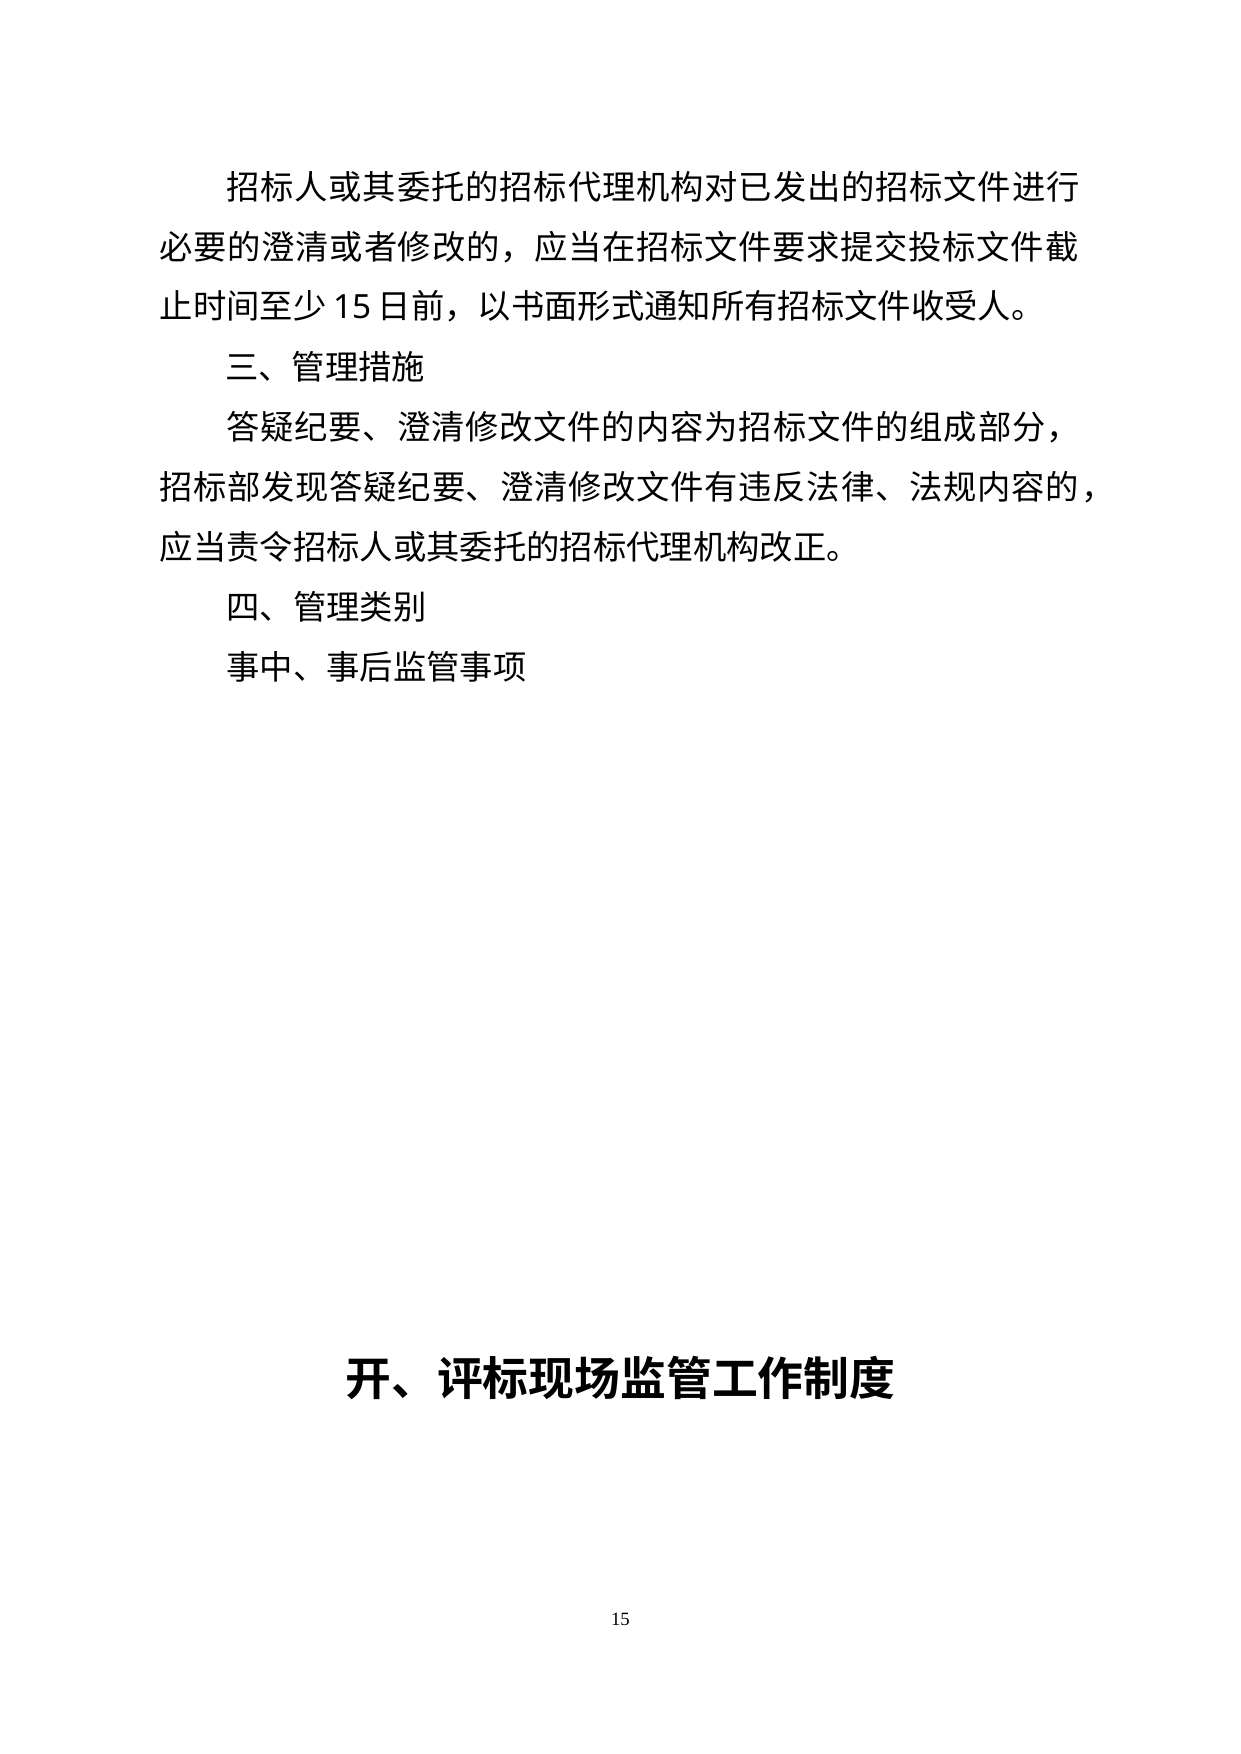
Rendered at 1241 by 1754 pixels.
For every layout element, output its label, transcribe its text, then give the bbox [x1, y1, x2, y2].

text 招标人或其委托的招标代理机构对已发出的招标文件进行必要的澄清或者修改的，应当在招标文件要求提交投标文件截止时间至少15日前，以书面形式通知所有招标文件收受人。 [159, 154, 1081, 334]
text 四、管理类别 [159, 574, 1081, 634]
text 事中、事后监管事项 [159, 634, 1081, 694]
subtitle 开、评标现场监管工作制度 [159, 1330, 1081, 1420]
text 答疑纪要、澄清修改文件的内容为招标文件的组成部分，招标部发现答疑纪要、澄清修改文件有违反法律、法规内容的，应当责令招标人或其委托的招标代理机构改正。 [159, 394, 1081, 574]
text 三、管理措施 [159, 334, 1081, 394]
